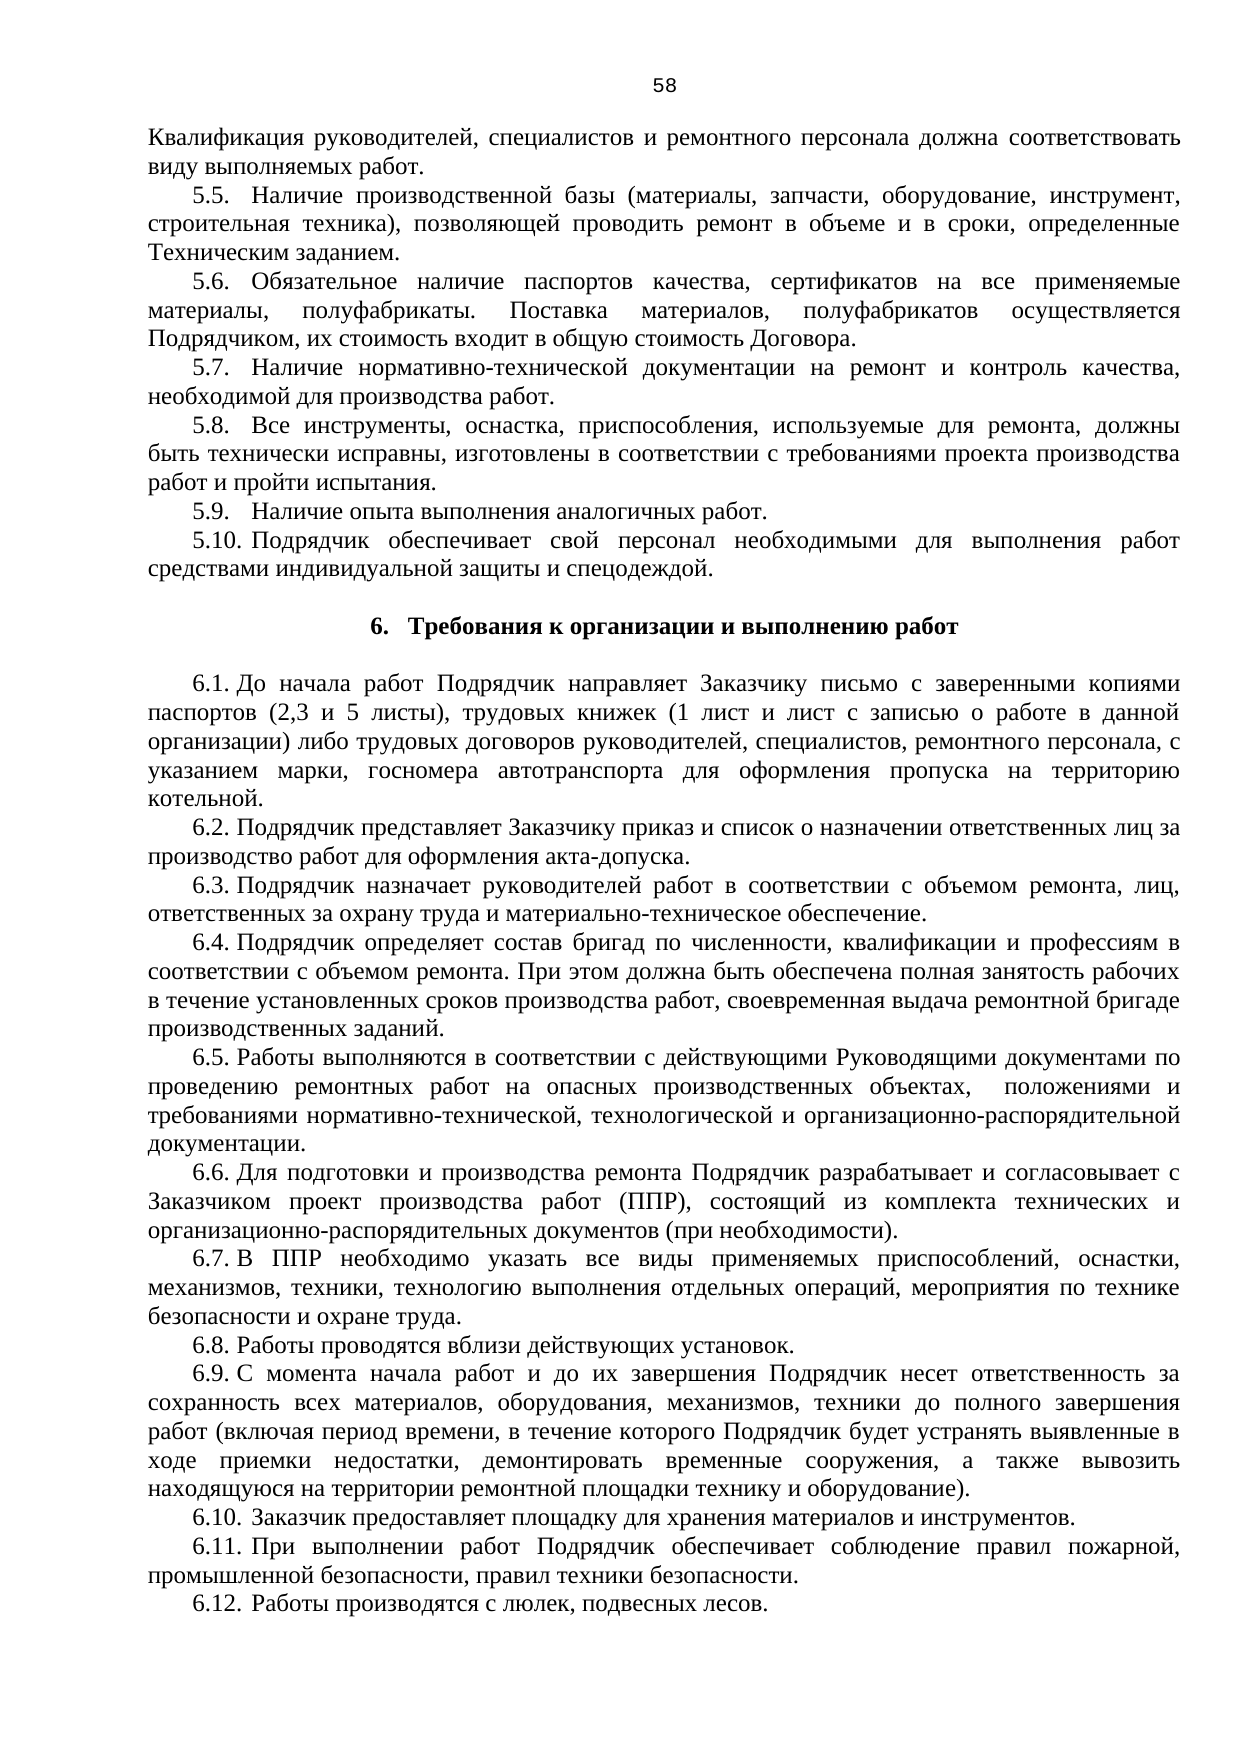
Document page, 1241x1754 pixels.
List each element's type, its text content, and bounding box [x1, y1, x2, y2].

list Обязательное наличие паспортов качества, сертификатов на все применяемые материалы, полуфабрикаты. Поставка материалов, полуфабрикатов осуществляется Подрядчиком, их стоимость входит в общую стоимость Договора. [148, 266, 1181, 352]
list Все инструменты, оснастка, приспособления, используемые для ремонта, должны быть технически исправны, изготовлены в соответствии с требованиями проекта производства работ и пройти испытания. [148, 410, 1181, 496]
list В ППР необходимо указать все виды применяемых приспособлений, оснастки, механизмов, техники, технологию выполнения отдельных операций, мероприятия по технике безопасности и охране труда. [148, 1243, 1181, 1330]
list Наличие опыта выполнения аналогичных работ. [148, 496, 1181, 525]
list При выполнении работ Подрядчик обеспечивает соблюдение правил пожарной, промышленной безопасности, правил техники безопасности. [148, 1531, 1181, 1588]
list Подрядчик назначает руководителей работ в соответствии с объемом ремонта, лиц, ответственных за охрану труда и материально-техническое обеспечение. [148, 870, 1181, 927]
list Подрядчик представляет Заказчику приказ и список о назначении ответственных лиц за производство работ для оформления акта-допуска. [148, 812, 1181, 870]
list Требования к организации и выполнению работ [148, 611, 1181, 640]
list Подрядчик обеспечивает свой персонал необходимыми для выполнения работ средствами индивидуальной защиты и спецодеждой. [148, 525, 1181, 582]
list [148, 122, 1181, 180]
list Работы производятся с люлек, подвесных лесов. [148, 1588, 1181, 1617]
list Подрядчик определяет состав бригад по численности, квалификации и профессиям в соответствии с объемом ремонта. При этом должна быть обеспечена полная занятость рабочих в течение установленных сроков производства работ, своевременная выдача ремонтной бригаде производственных заданий. [148, 927, 1181, 1042]
list Наличие производственной базы (материалы, запчасти, оборудование, инструмент, строительная техника), позволяющей проводить ремонт в объеме и в сроки, определенные Техническим заданием. [148, 180, 1181, 266]
list До начала работ Подрядчик направляет Заказчику письмо с заверенными копиями паспортов (2,3 и 5 листы), трудовых книжек (1 лист и лист с записью о работе в данной организации) либо трудовых договоров руководителей, специалистов, ремонтного персонала, c указанием марки, госномера автотранспорта для оформления пропуска на территорию котельной. [148, 668, 1181, 812]
list Заказчик предоставляет площадку для хранения материалов и инструментов. [148, 1502, 1181, 1531]
list Работы выполняются в соответствии с действующими Руководящими документами по проведению ремонтных работ на опасных производственных объектах, положениями и требованиями нормативно-технической, технологической и организационно-распорядительной документации. [148, 1042, 1181, 1157]
list С момента начала работ и до их завершения Подрядчик несет ответственность за сохранность всех материалов, оборудования, механизмов, техники до полного завершения работ (включая период времени, в течение которого Подрядчик будет устранять выявленные в ходе приемки недостатки, демонтировать временные сооружения, а также вывозить находящуюся на территории ремонтной площадки технику и оборудование). [148, 1358, 1181, 1502]
list Работы проводятся вблизи действующих установок. [148, 1330, 1181, 1358]
list Для подготовки и производства ремонта Подрядчик разрабатывает и согласовывает с Заказчиком проект производства работ (ППР), состоящий из комплекта технических и организационно-распорядительных документов (при необходимости). [148, 1157, 1181, 1243]
list Наличие нормативно-технической документации на ремонт и контроль качества, необходимой для производства работ. [148, 352, 1181, 410]
